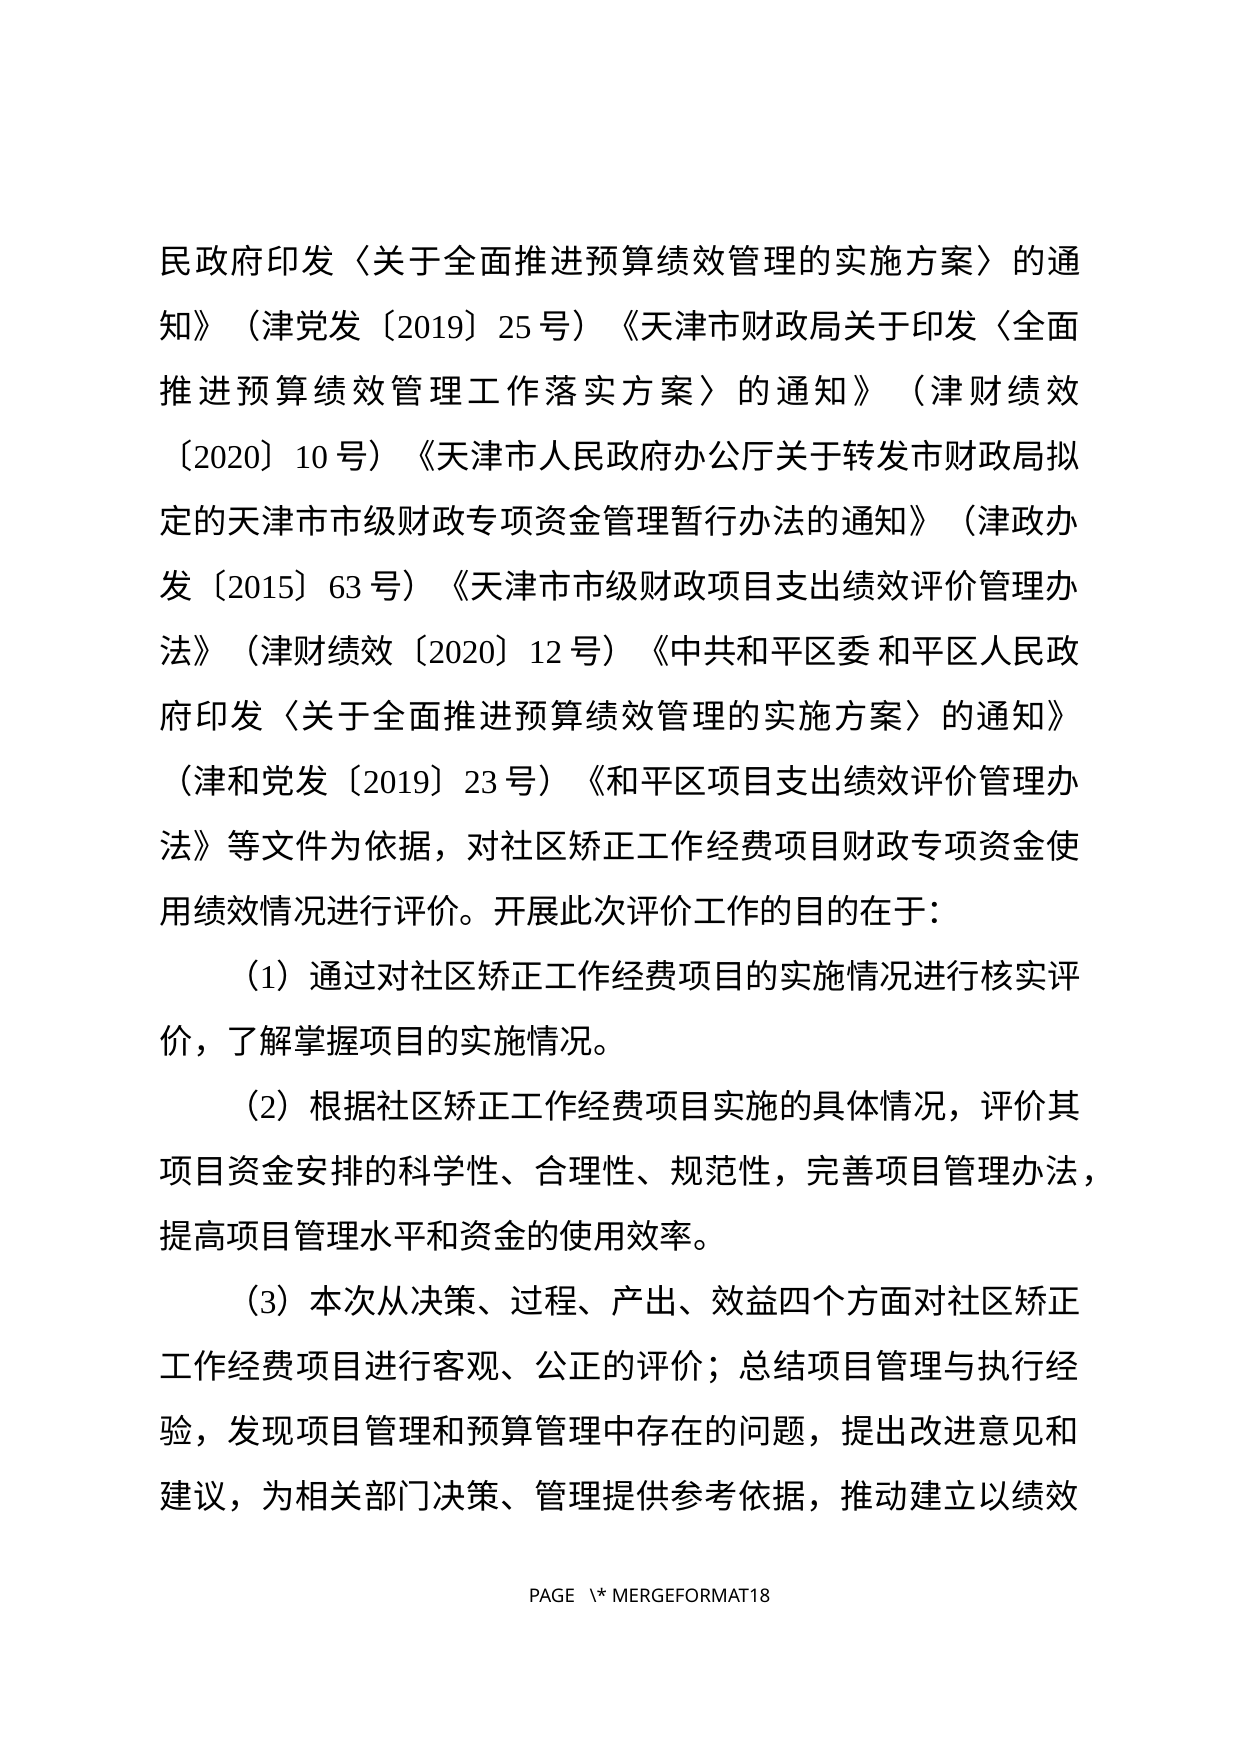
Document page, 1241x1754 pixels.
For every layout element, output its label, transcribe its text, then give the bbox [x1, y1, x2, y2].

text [159, 227, 1081, 942]
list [159, 1267, 1081, 1527]
list 根据社区矫正工作经费项目实施的具体情况，评价其项目资金安排的科学性、合理性、规范性，完善项目管理办法，提高项目管理水平和资金的使用效率。 [159, 1072, 1081, 1267]
list 通过对社区矫正工作经费项目的实施情况进行核实评价，了解掌握项目的实施情况。 [159, 942, 1081, 1072]
